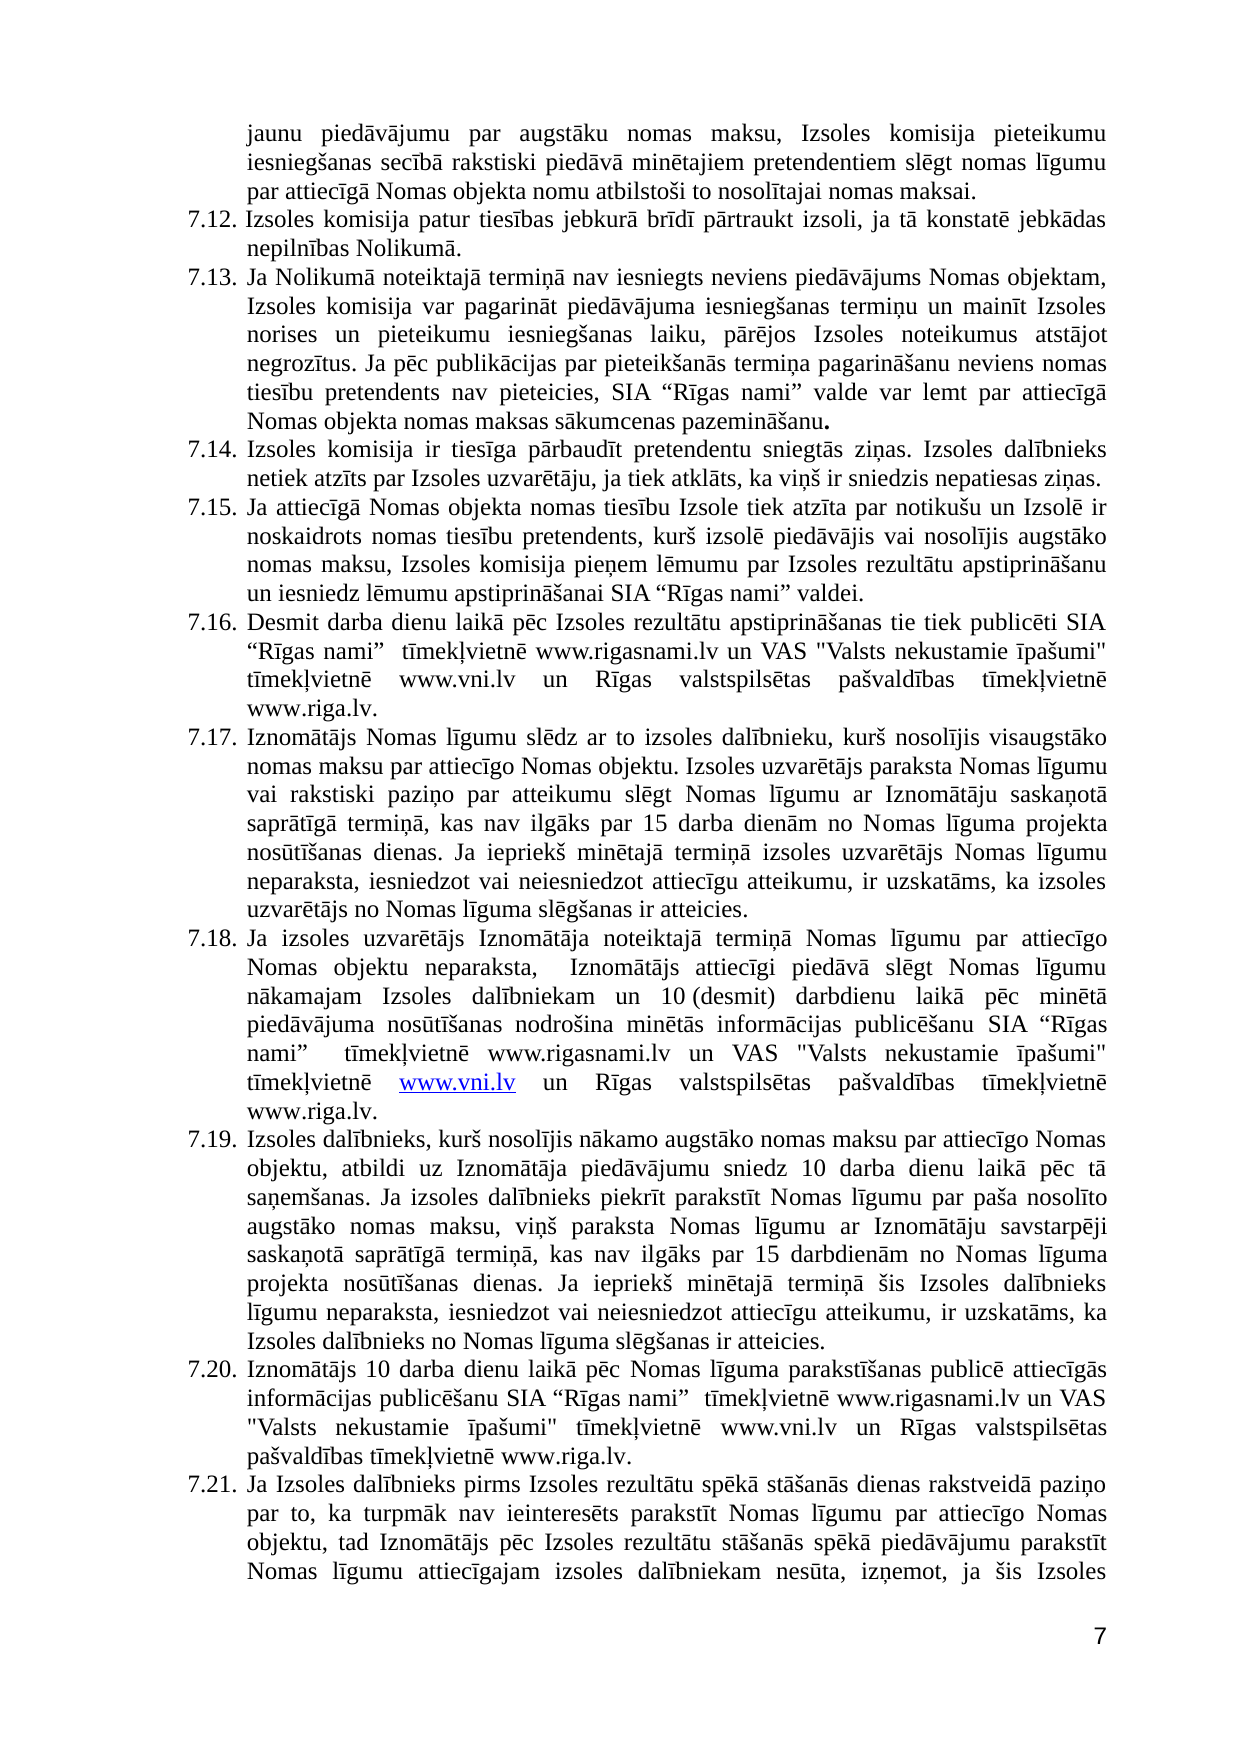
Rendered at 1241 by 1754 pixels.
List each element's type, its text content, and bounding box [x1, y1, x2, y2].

title Izsoles dalībnieks, kurš nosolījis nākamo augstāko nomas maksu par attiecīgo Nomas objektu, atbildi uz Iznomātāja piedāvājumu sniedz 10 darba dienu laikā pēc tā saņemšanas. Ja izsoles dalībnieks piekrīt parakstīt Nomas līgumu par paša nosolīto augstāko nomas maksu, viņš paraksta Nomas līgumu ar Iznomātāju savstarpēji saskaņotā saprātīgā termiņā, kas nav ilgāks par 15 darbdienām no Nomas līguma projekta nosūtīšanas dienas. Ja iepriekš minētajā termiņā šis Izsoles dalībnieks līgumu neparaksta, iesniedzot vai neiesniedzot attiecīgu atteikumu, ir uzskatāms, ka Izsoles dalībnieks no Nomas līguma slēgšanas ir atteicies. [187, 1124, 1107, 1354]
title Ja izsoles uzvarētājs Iznomātāja noteiktajā termiņā Nomas līgumu par attiecīgo Nomas objektu neparaksta, Iznomātājs attiecīgi piedāvā slēgt Nomas līgumu nākamajam Izsoles dalībniekam un 10 (desmit) darbdienu laikā pēc minētā piedāvājuma nosūtīšanas nodrošina minētās informācijas publicēšanu SIA “Rīgas nami” tīmekļvietnē www.rigasnami.lv un VAS "Valsts nekustamie īpašumi" tīmekļvietnē www.vni.lv un Rīgas valstspilsētas pašvaldības tīmekļvietnē www.riga.lv. [187, 923, 1107, 1124]
title Ja attiecīgā Nomas objekta nomas tiesību Izsole tiek atzīta par notikušu un Izsolē ir noskaidrots nomas tiesību pretendents, kurš izsolē piedāvājis vai nosolījis augstāko nomas maksu, Izsoles komisija pieņem lēmumu par Izsoles rezultātu apstiprināšanu un iesniedz lēmumu apstiprināšanai SIA “Rīgas nami” valdei. [187, 492, 1107, 607]
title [187, 118, 1107, 204]
title Iznomātājs Nomas līgumu slēdz ar to izsoles dalībnieku, kurš nosolījis visaugstāko nomas maksu par attiecīgo Nomas objektu. Izsoles uzvarētājs paraksta Nomas līgumu vai rakstiski paziņo par atteikumu slēgt Nomas līgumu ar Iznomātāju saskaņotā saprātīgā termiņā, kas nav ilgāks par 15 darba dienām no Nomas līguma projekta nosūtīšanas dienas. Ja iepriekš minētajā termiņā izsoles uzvarētājs Nomas līgumu neparaksta, iesniedzot vai neiesniedzot attiecīgu atteikumu, ir uzskatāms, ka izsoles uzvarētājs no Nomas līguma slēgšanas ir atteicies. [187, 722, 1107, 923]
title Ja Nolikumā noteiktajā termiņā nav iesniegts neviens piedāvājums Nomas objektam, Izsoles komisija var pagarināt piedāvājuma iesniegšanas termiņu un mainīt Izsoles norises un pieteikumu iesniegšanas laiku, pārējos Izsoles noteikumus atstājot negrozītus. Ja pēc publikācijas par pieteikšanās termiņa pagarināšanu neviens nomas tiesību pretendents nav pieteicies, SIA “Rīgas nami” valde var lemt par attiecīgā Nomas objekta nomas maksas sākumcenas pazemināšanu. [187, 262, 1107, 434]
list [187, 1469, 1107, 1584]
title Desmit darba dienu laikā pēc Izsoles rezultātu apstiprināšanas tie tiek publicēti SIA “Rīgas nami” tīmekļvietnē www.rigasnami.lv un VAS "Valsts nekustamie īpašumi" tīmekļvietnē www.vni.lv un Rīgas valstspilsētas pašvaldības tīmekļvietnē www.riga.lv. [187, 607, 1107, 722]
title Izsoles komisija patur tiesības jebkurā brīdī pārtraukt izsoli, ja tā konstatē jebkādas nepilnības Nolikumā. [187, 204, 1107, 262]
title Iznomātājs 10 darba dienu laikā pēc Nomas līguma parakstīšanas publicē attiecīgās informācijas publicēšanu SIA “Rīgas nami” tīmekļvietnē www.rigasnami.lv un VAS "Valsts nekustamie īpašumi" tīmekļvietnē www.vni.lv un Rīgas valstspilsētas pašvaldības tīmekļvietnē www.riga.lv. [187, 1354, 1107, 1469]
list Izsoles komisija ir tiesīga pārbaudīt pretendentu sniegtās ziņas. Izsoles dalībnieks netiek atzīts par Izsoles uzvarētāju, ja tiek atklāts, ka viņš ir sniedzis nepatiesas ziņas. [187, 434, 1107, 492]
